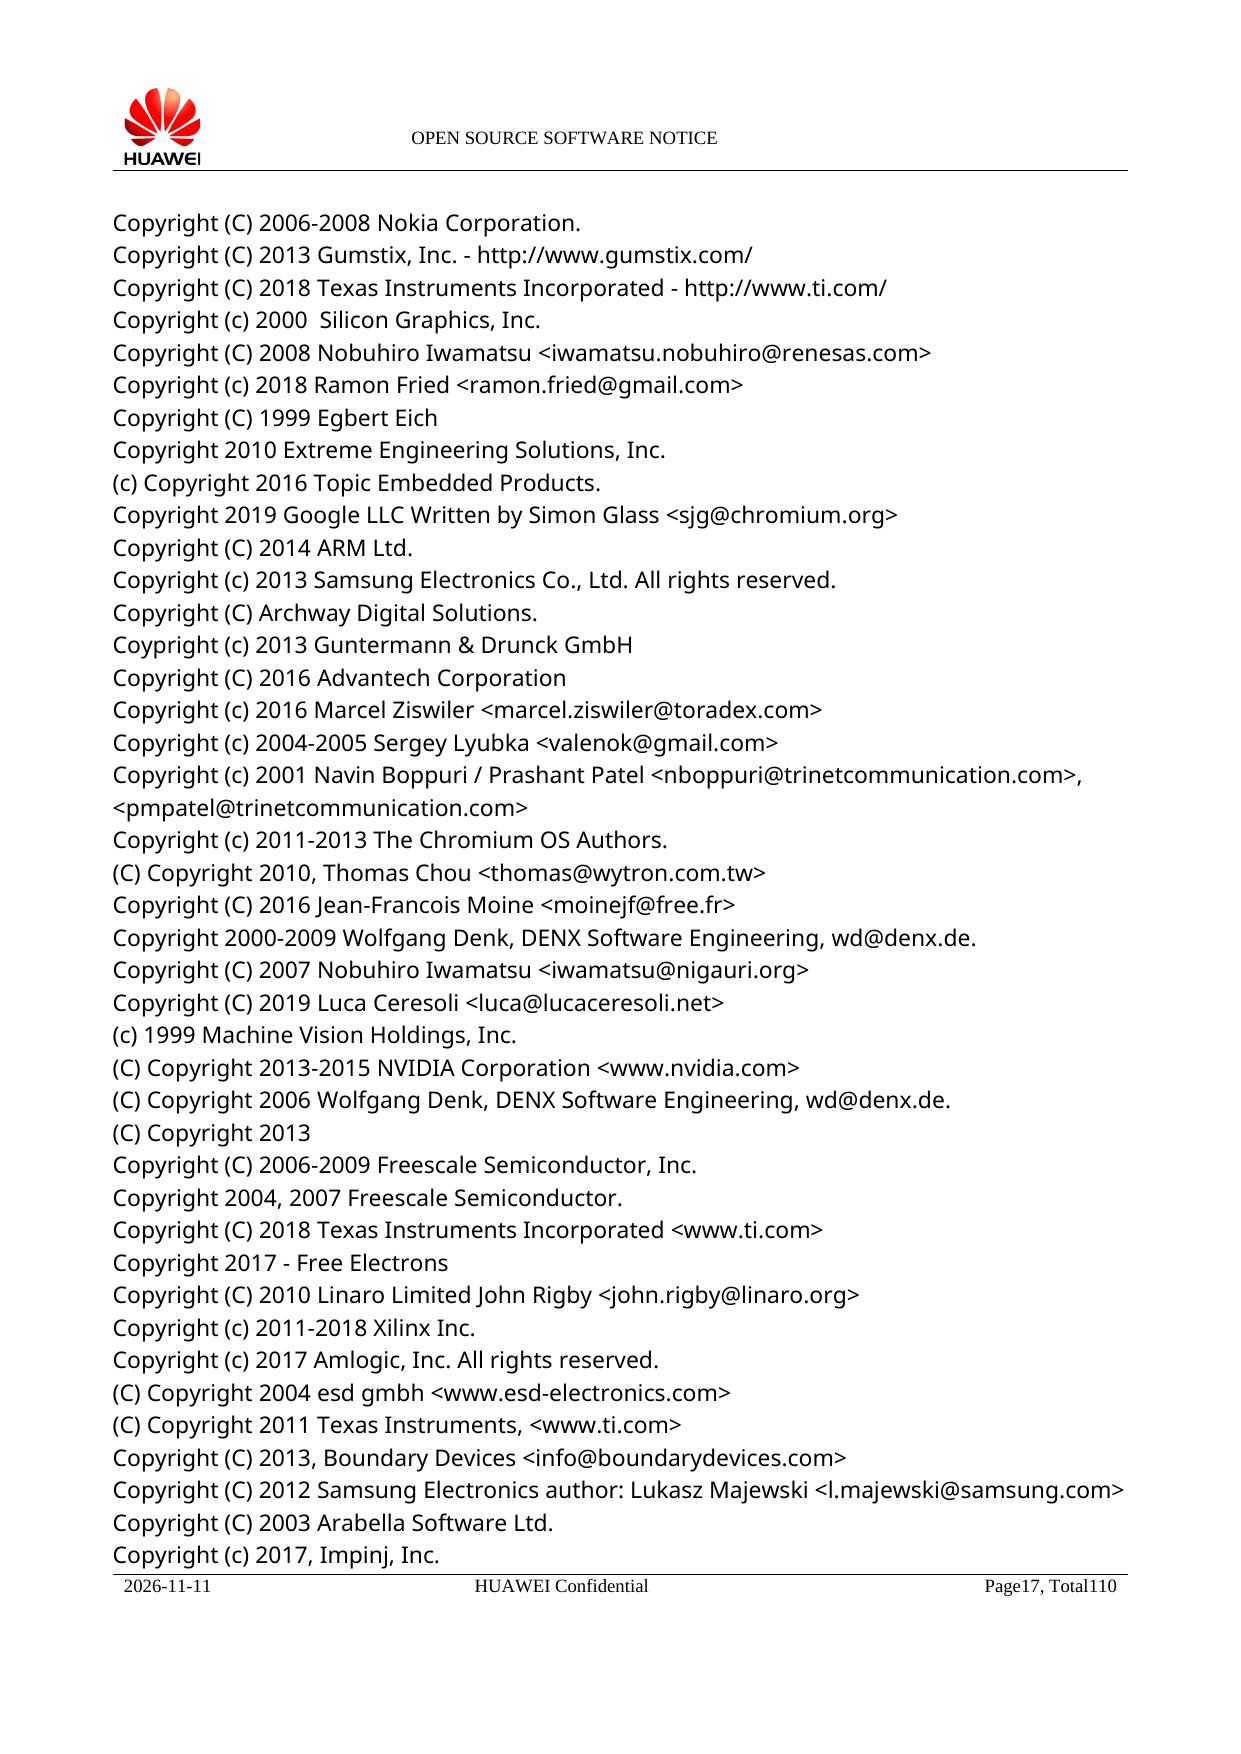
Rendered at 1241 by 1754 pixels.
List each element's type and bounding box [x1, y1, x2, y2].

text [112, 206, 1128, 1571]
picture [124, 88, 201, 165]
